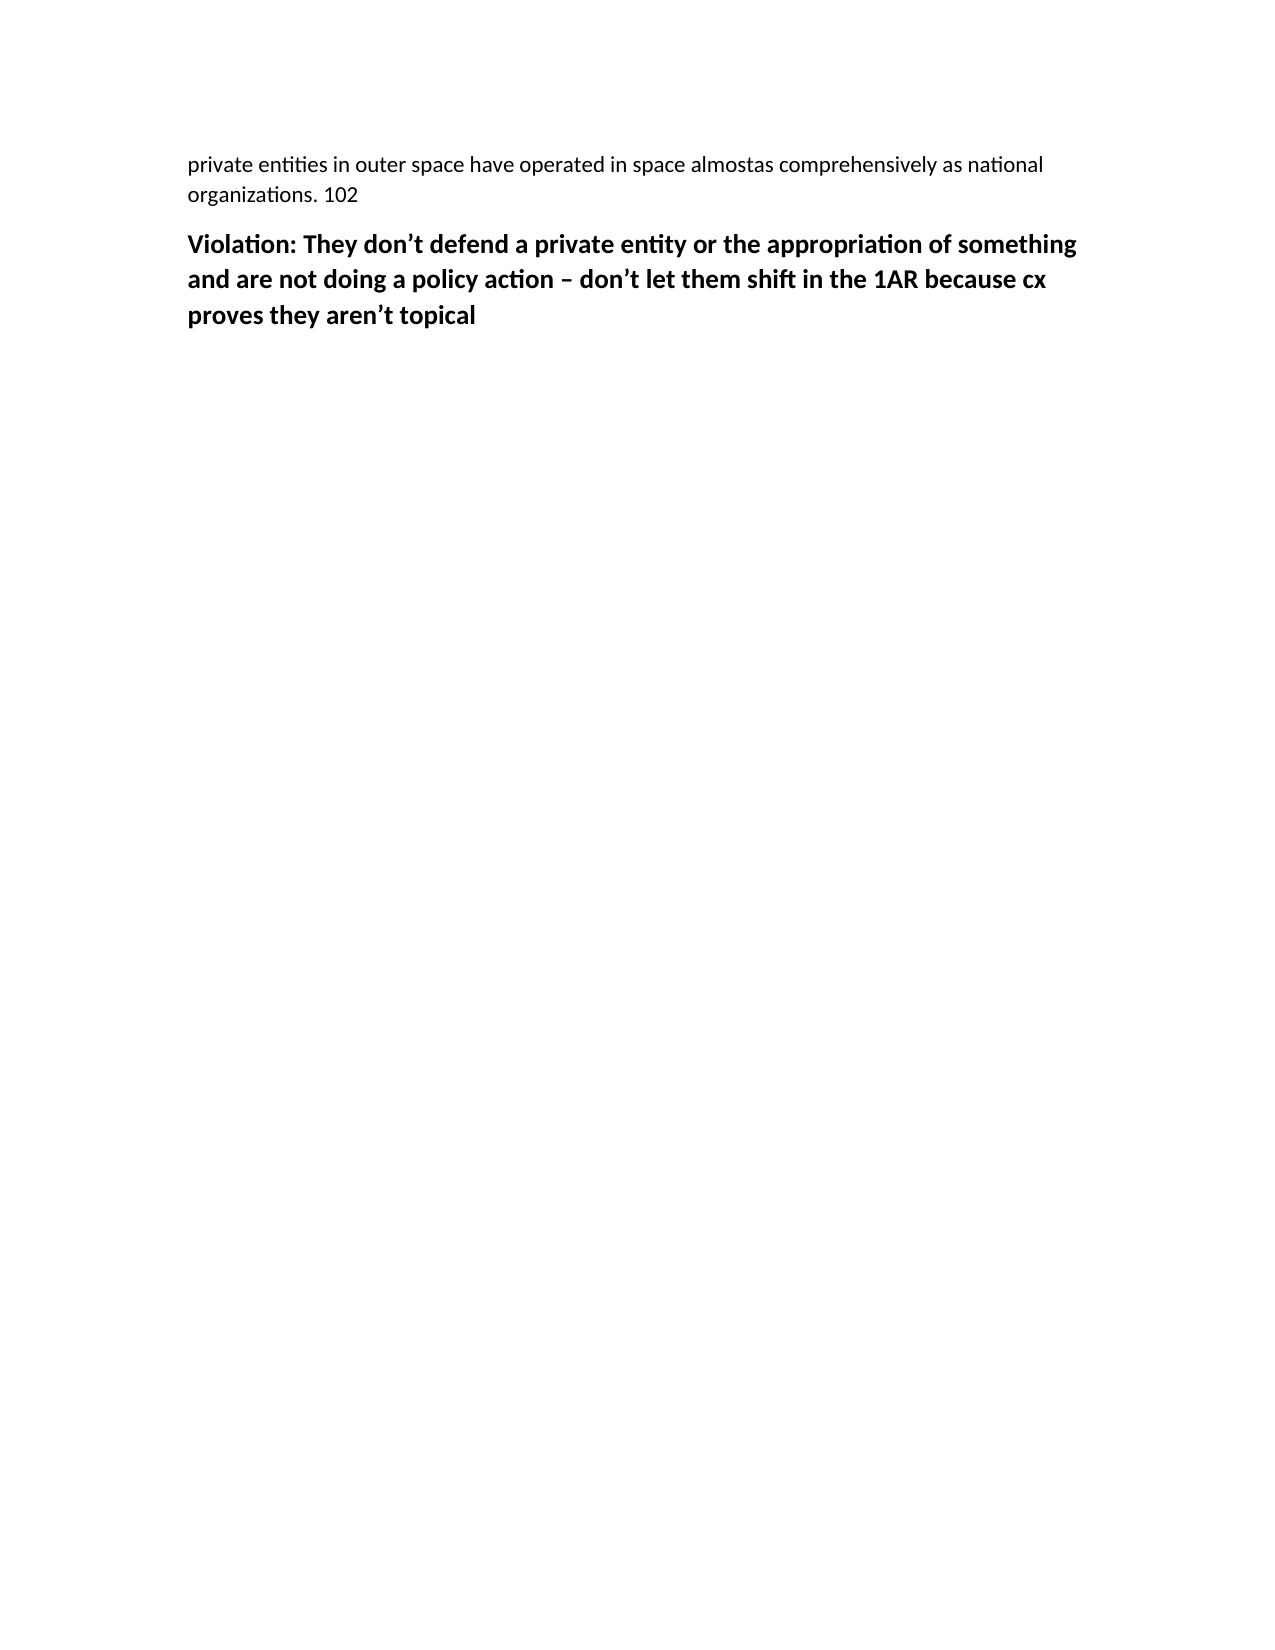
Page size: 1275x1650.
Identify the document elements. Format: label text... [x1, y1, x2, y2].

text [187, 150, 1087, 208]
subtitle Violation: They don’t defend a private entity or the appropriation of something and are not doing a policy action – don’t let them shift in the 1AR because cx proves they aren’t topical [187, 227, 1087, 331]
